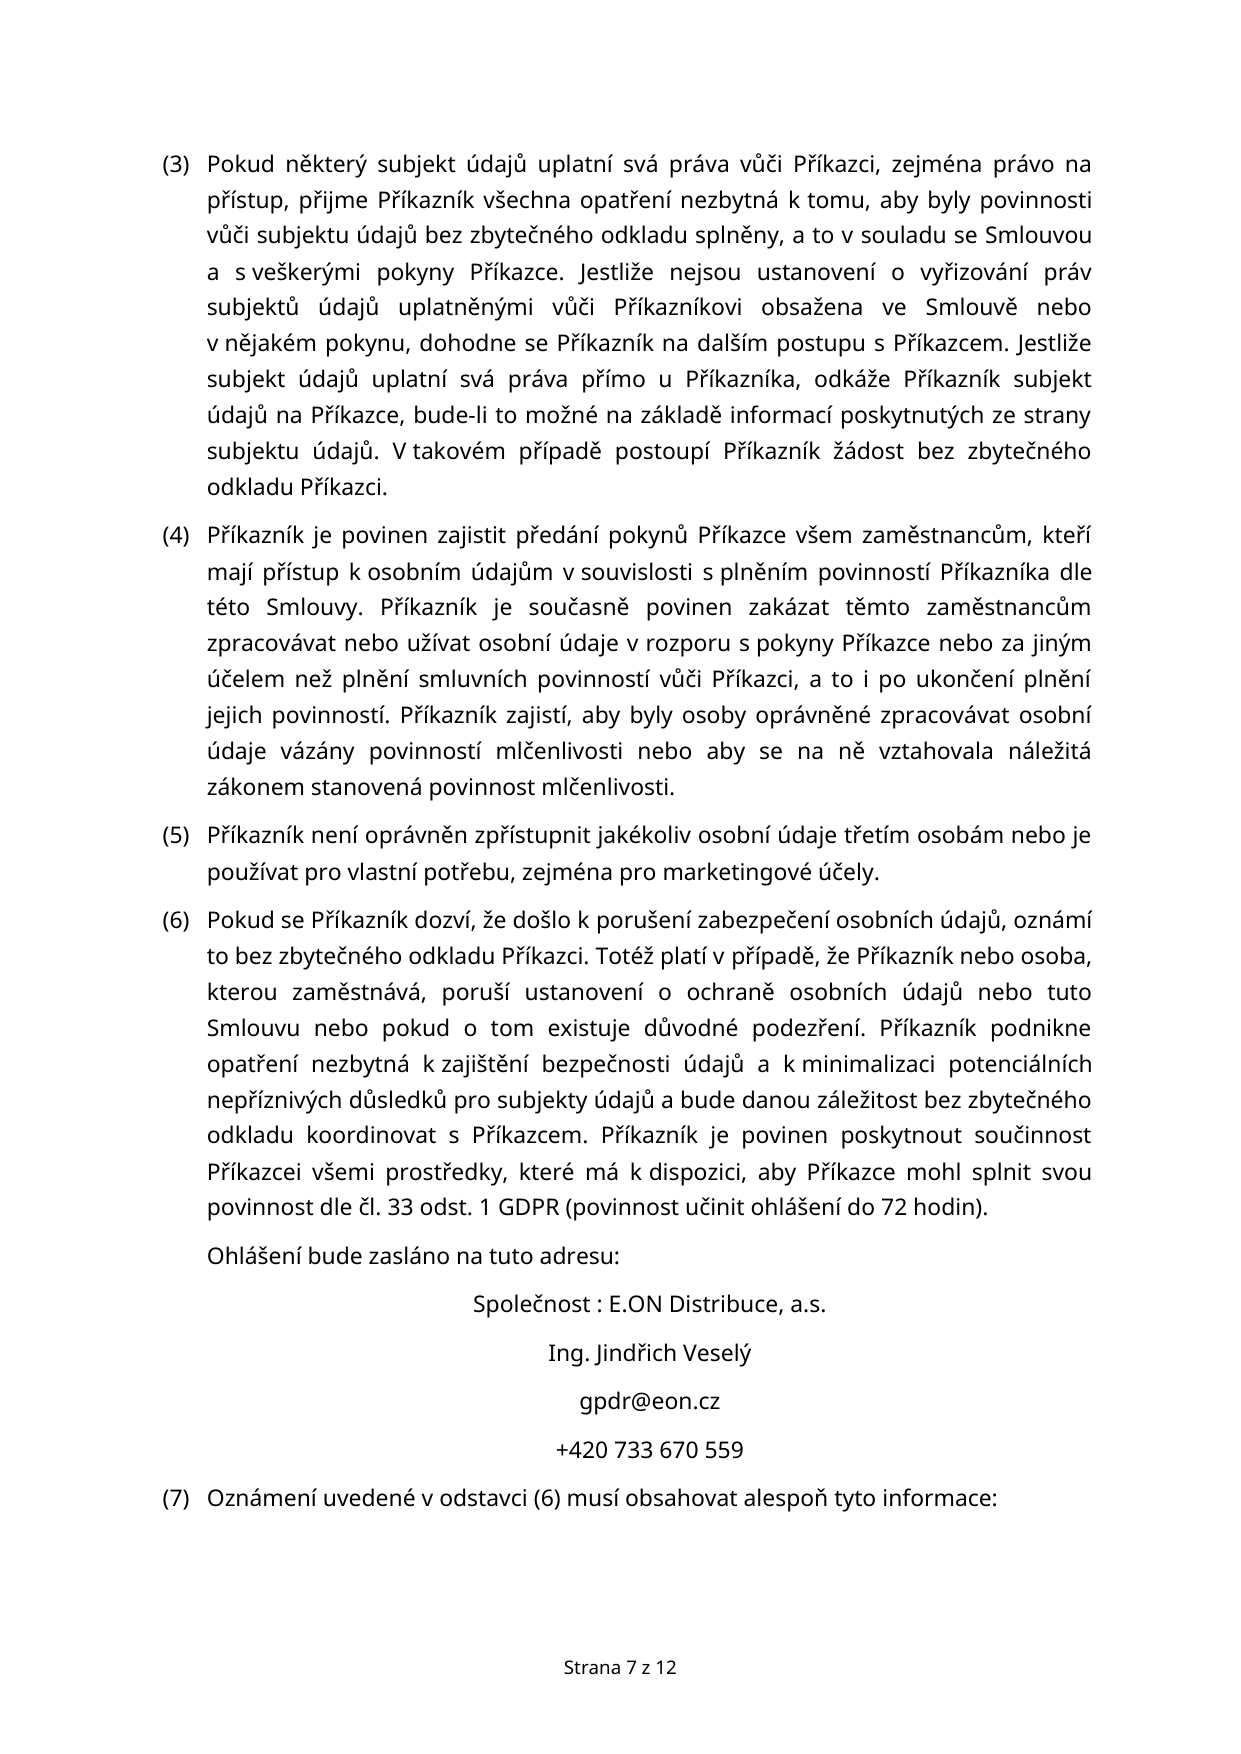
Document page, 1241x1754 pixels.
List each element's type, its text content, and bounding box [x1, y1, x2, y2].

list Společnost : E.ON Distribuce, a.s. [207, 1288, 1093, 1319]
list Příkazník není oprávněn zpřístupnit jakékoliv osobní údaje třetím osobám nebo je používat pro vlastní potřebu, zejména pro marketingové účely. [162, 819, 1093, 887]
list Oznámení uvedené v odstavci (6) musí obsahovat alespoň tyto informace: [162, 1482, 1093, 1513]
list Příkazník je povinen zajistit předání pokynů Příkazce všem zaměstnancům, kteří mají přístup k osobním údajům v souvislosti s plněním povinností Příkazníka dle této Smlouvy. Příkazník je současně povinen zakázat těmto zaměstnancům zpracovávat nebo užívat osobní údaje v rozporu s pokyny Příkazce nebo za jiným účelem než plnění smluvních povinností vůči Příkazci, a to i po ukončení plnění jejich povinností. Příkazník zajistí, aby byly osoby oprávněné zpracovávat osobní údaje vázány povinností mlčenlivosti nebo aby se na ně vztahovala náležitá zákonem stanovená povinnost mlčenlivosti. [162, 519, 1093, 802]
list gpdr@eon.cz [207, 1385, 1093, 1416]
list Pokud některý subjekt údajů uplatní svá práva vůči Příkazci, zejména právo na přístup, přijme Příkazník všechna opatření nezbytná k tomu, aby byly povinnosti vůči subjektu údajů bez zbytečného odkladu splněny, a to v souladu se Smlouvou a s veškerými pokyny Příkazce. Jestliže nejsou ustanovení o vyřizování práv subjektů údajů uplatněnými vůči Příkazníkovi obsažena ve Smlouvě nebo v nějakém pokynu, dohodne se Příkazník na dalším postupu s Příkazcem. Jestliže subjekt údajů uplatní svá práva přímo u Příkazníka, odkáže Příkazník subjekt údajů na Příkazce, bude-li to možné na základě informací poskytnutých ze strany subjektu údajů. V takovém případě postoupí Příkazník žádost bez zbytečného odkladu Příkazci. [162, 148, 1093, 502]
list Ing. Jindřich Veselý [207, 1337, 1093, 1368]
list Ohlášení bude zasláno na tuto adresu: [207, 1240, 1093, 1271]
list +420 733 670 559 [207, 1433, 1093, 1465]
list Pokud se Příkazník dozví, že došlo k porušení zabezpečení osobních údajů, oznámí to bez zbytečného odkladu Příkazci. Totéž platí v případě, že Příkazník nebo osoba, kterou zaměstnává, poruší ustanovení o ochraně osobních údajů nebo tuto Smlouvu nebo pokud o tom existuje důvodné podezření. Příkazník podnikne opatření nezbytná k zajištění bezpečnosti údajů a k minimalizaci potenciálních nepříznivých důsledků pro subjekty údajů a bude danou záležitost bez zbytečného odkladu koordinovat s Příkazcem. Příkazník je povinen poskytnout součinnost Příkazcei všemi prostředky, které má k dispozici, aby Příkazce mohl splnit svou povinnost dle čl. 33 odst. 1 GDPR (povinnost učinit ohlášení do 72 hodin). [162, 904, 1093, 1223]
